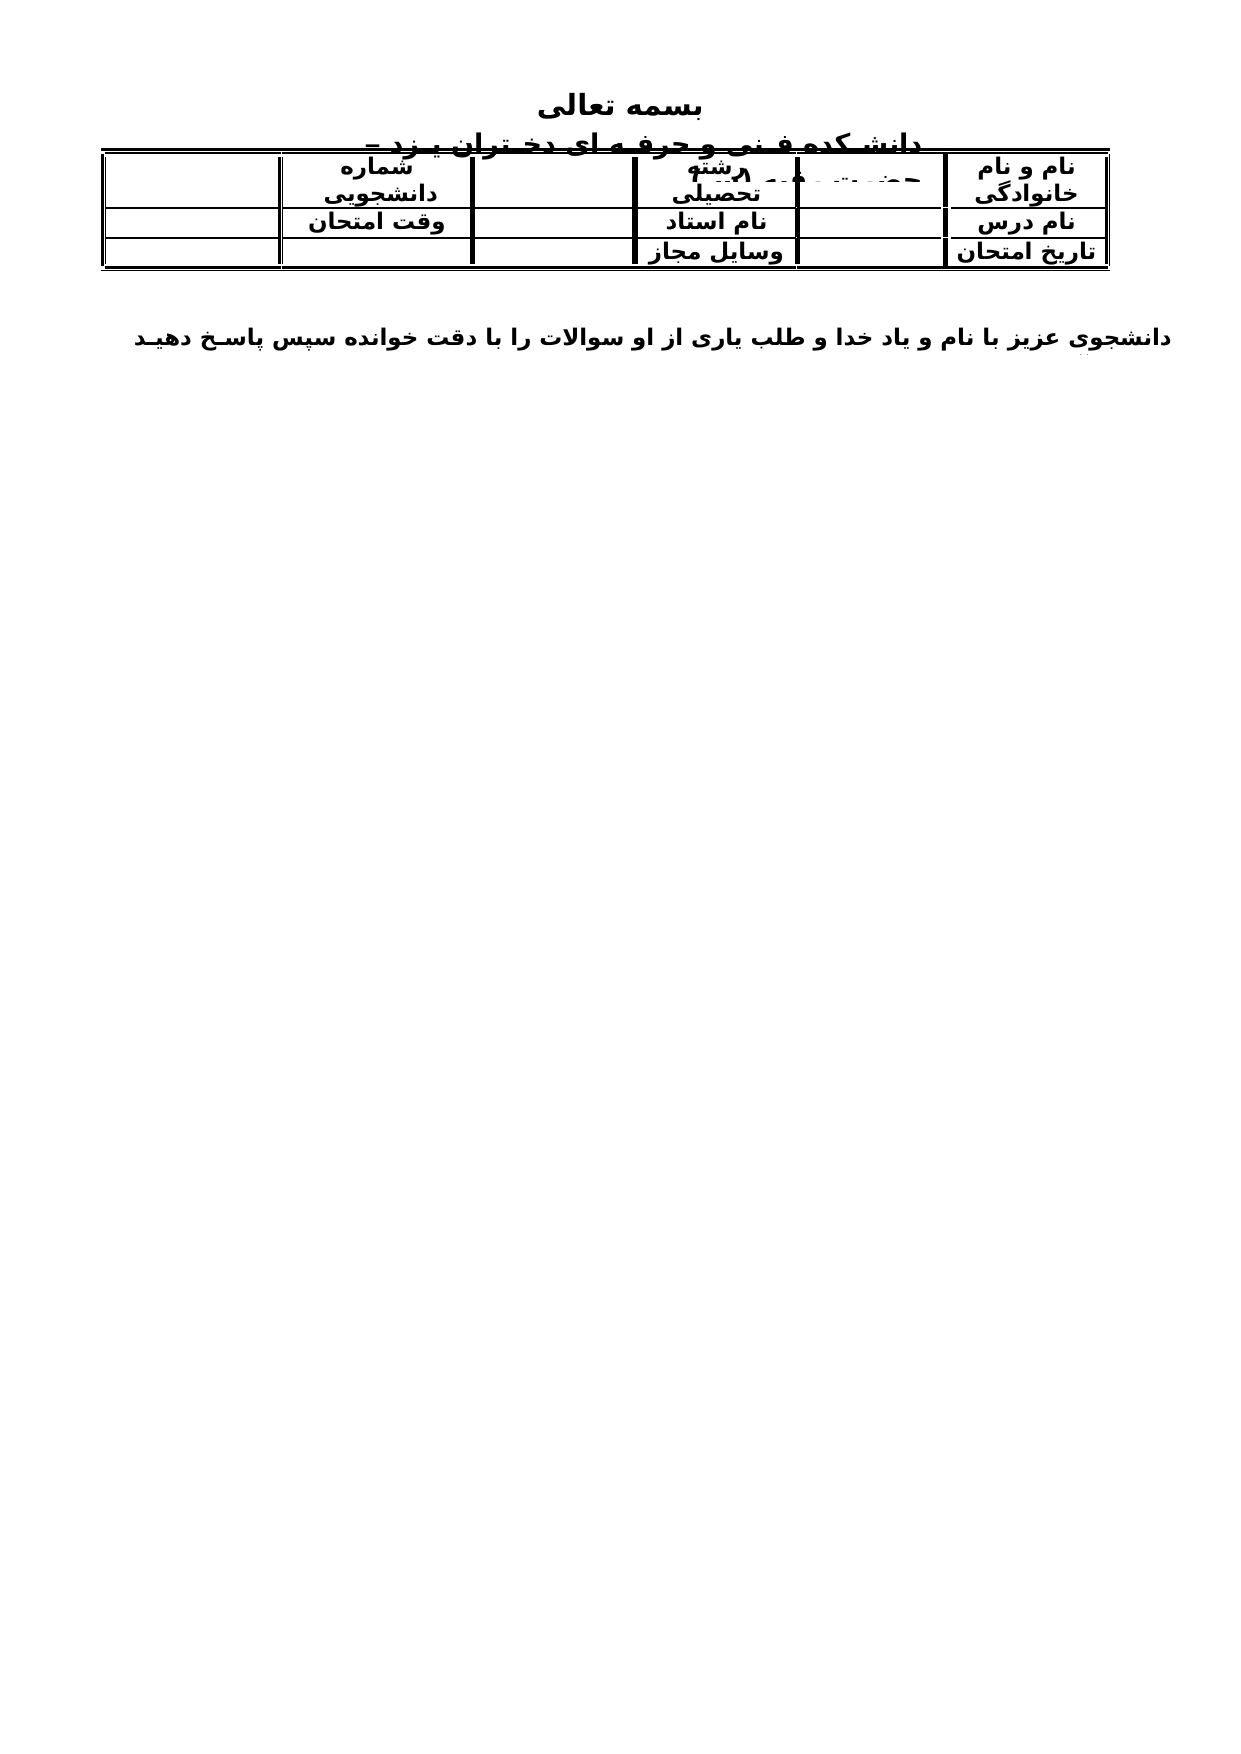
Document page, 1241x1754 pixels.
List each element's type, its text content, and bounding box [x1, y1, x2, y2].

table_header [104, 153, 281, 207]
table_cell [104, 239, 281, 266]
table_cell [798, 236, 945, 266]
table_header [473, 154, 635, 207]
table_cell نام استاد [638, 209, 795, 236]
table_cell وسایل مجاز [635, 239, 797, 266]
table_cell [281, 239, 473, 266]
table_header [798, 154, 943, 207]
table_cell وقت امتحان [283, 209, 470, 236]
table_cell [106, 209, 278, 236]
table_cell [473, 239, 635, 266]
table_cell نام درس [948, 207, 1105, 236]
table_cell [475, 209, 632, 236]
table_cell [800, 207, 945, 236]
text بسمه تعالی [103, 88, 1137, 122]
table_header شماره دانشجویی [281, 153, 473, 207]
table_header رشته تحصیلی [635, 153, 797, 207]
table_cell تاریخ امتحان [948, 236, 1107, 266]
table_header نام و نام خانوادگی [948, 154, 1107, 207]
